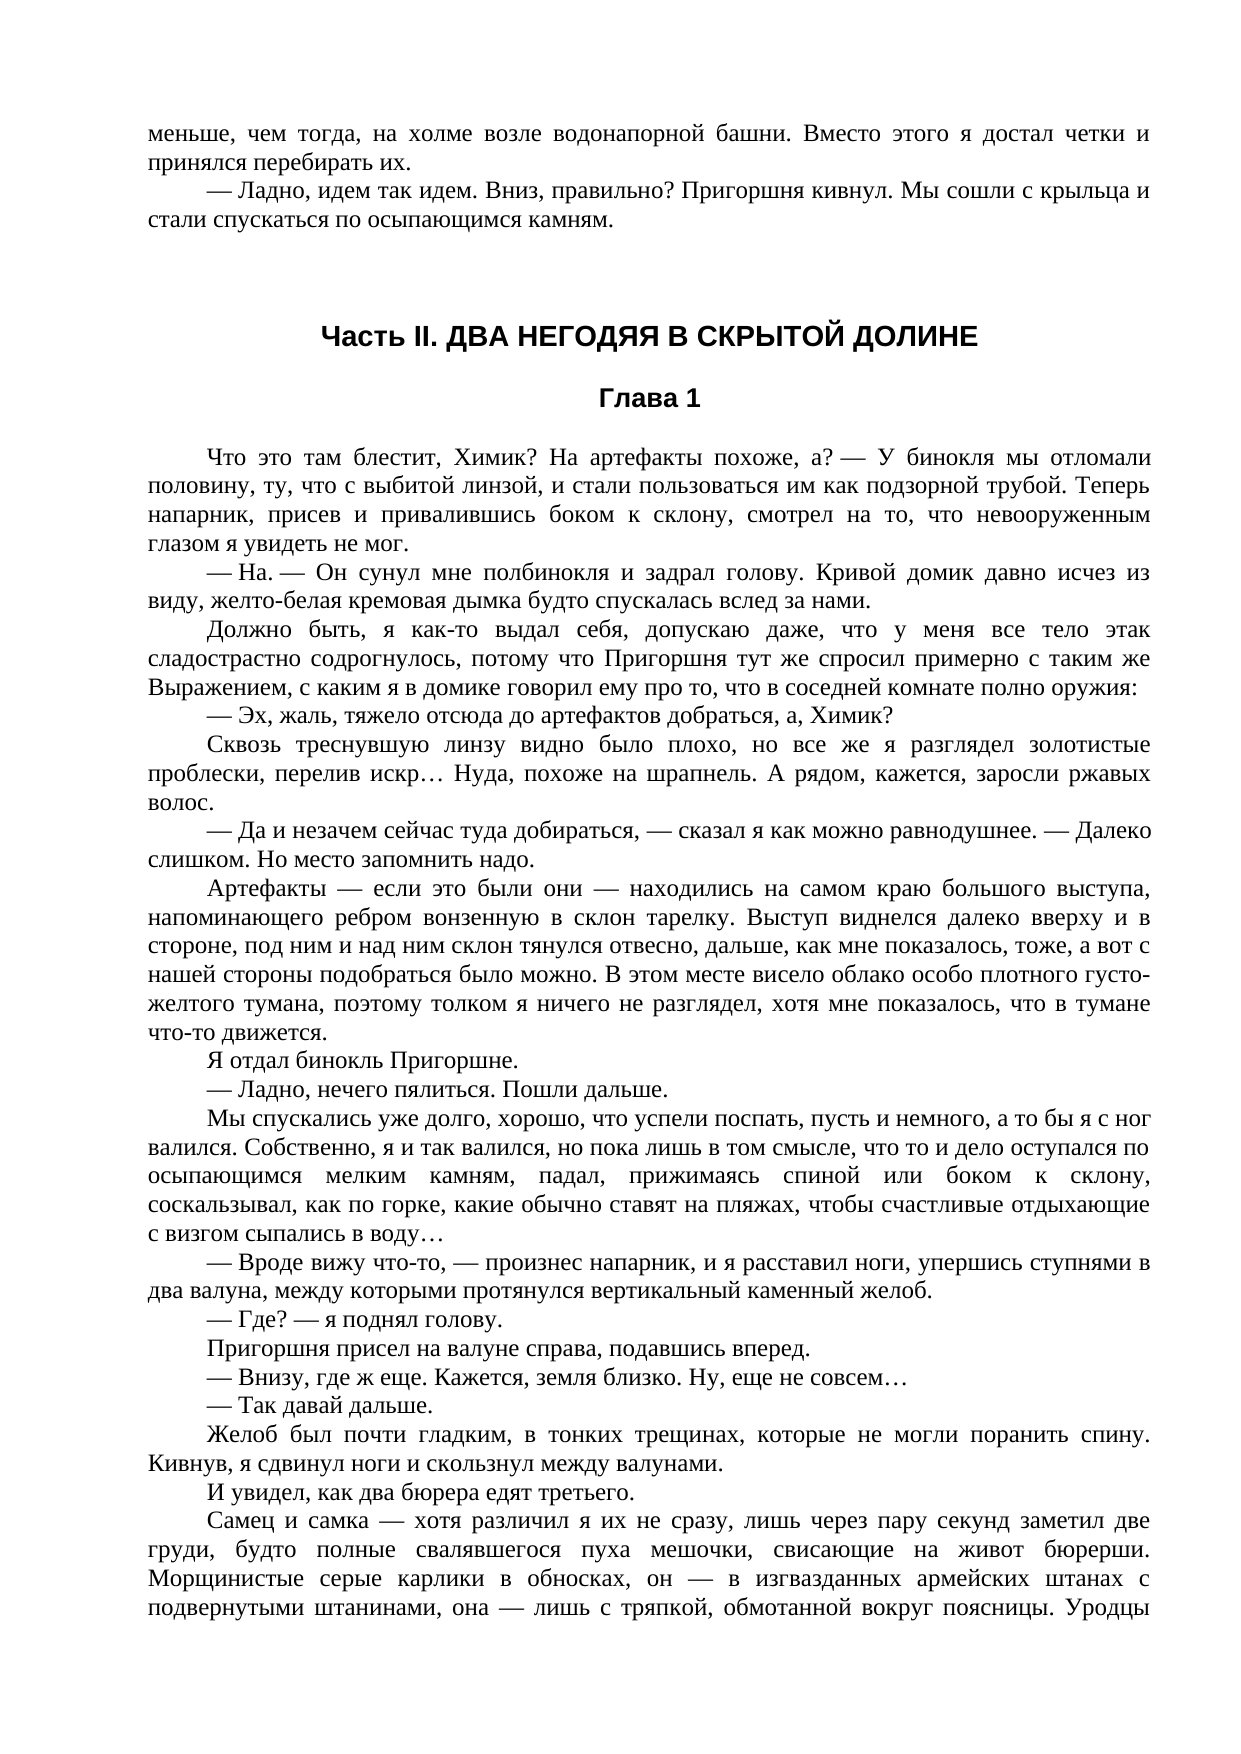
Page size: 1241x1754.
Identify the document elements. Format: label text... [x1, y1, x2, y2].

text — Ладно, нечего пялиться. Пошли дальше. [148, 1074, 1152, 1103]
text Желоб был почти гладким, в тонких трещинах, которые не могли поранить спину. Кивнув, я сдвинул ноги и скользнул между валунами. [148, 1419, 1152, 1477]
text Мы спускались уже долго, хорошо, что успели поспать, пусть и немного, а то бы я с ног валился. Собственно, я и так валился, но пока лишь в том смысле, что то и дело оступался по осыпающимся мелким камням, падал, прижимаясь спиной или боком к склону, соскальзывал, как по горке, какие обычно ставят на пляжах, чтобы счастливые отдыхающие с визгом сыпались в воду… [148, 1103, 1152, 1247]
text Я отдал бинокль Пригоршне. [148, 1045, 1152, 1074]
text Должно быть, я как-то выдал себя, допускаю даже, что у меня все тело этак сладострастно содрогнулось, потому что Пригоршня тут же спросил примерно с таким же Выражением, с каким я в домике говорил ему про то, что в соседней комнате полно оружия: [148, 614, 1152, 700]
text — Эх, жаль, тяжело отсюда до артефактов добраться, а, Химик? [148, 700, 1152, 729]
text — На. — Он сунул мне полбинокля и задрал голову. Кривой домик давно исчез из виду, желто-белая кремовая дымка будто спускалась вслед за нами. [148, 557, 1152, 614]
text Сквозь треснувшую линзу видно было плохо, но все же я разглядел золотистые проблески, перелив искр… Нуда, похоже на шрапнель. А рядом, кажется, заросли ржавых волос. [148, 729, 1152, 815]
text — Внизу, где ж еще. Кажется, земля близко. Ну, еще не совсем… [148, 1362, 1152, 1390]
subtitle Глава 1 [148, 382, 1152, 413]
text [148, 118, 1152, 176]
text Пригоршня присел на валуне справа, подавшись вперед. [148, 1333, 1152, 1362]
text — Так давай дальше. [148, 1390, 1152, 1419]
text И увидел, как два бюрера едят третьего. [148, 1477, 1152, 1505]
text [148, 1505, 1152, 1620]
text Артефакты — если это были они — находились на самом краю большого выступа, напоминающего ребром вонзенную в склон тарелку. Выступ виднелся далеко вверху и в стороне, под ним и над ним склон тянулся отвесно, дальше, как мне показалось, тоже, а вот с нашей стороны подобраться было можно. В этом месте висело облако особо плотного густо-желтого тумана, поэтому толком я ничего не разглядел, хотя мне показалось, что в тумане что-то движется. [148, 873, 1152, 1045]
text — Где? — я поднял голову. [148, 1304, 1152, 1333]
text — Да и незачем сейчас туда добираться, — сказал я как можно равнодушнее. — Далеко слишком. Но место запомнить надо. [148, 815, 1152, 873]
text — Ладно, идем так идем. Вниз, правильно? Пригоршня кивнул. Мы сошли с крыльца и стали спускаться по осыпающимся камням. [148, 176, 1152, 233]
subtitle Часть II. ДВА НЕГОДЯЯ В СКРЫТОЙ ДОЛИНЕ [148, 319, 1152, 353]
text — Вроде вижу что-то, — произнес напарник, и я расставил ноги, упершись ступнями в два валуна, между которыми протянулся вертикальный каменный желоб. [148, 1247, 1152, 1304]
text Что это там блестит, Химик? На артефакты похоже, а? — У бинокля мы отломали половину, ту, что с выбитой линзой, и стали пользоваться им как подзорной трубой. Теперь напарник, присев и привалившись боком к склону, смотрел на то, что невооруженным глазом я увидеть не мог. [148, 442, 1152, 557]
